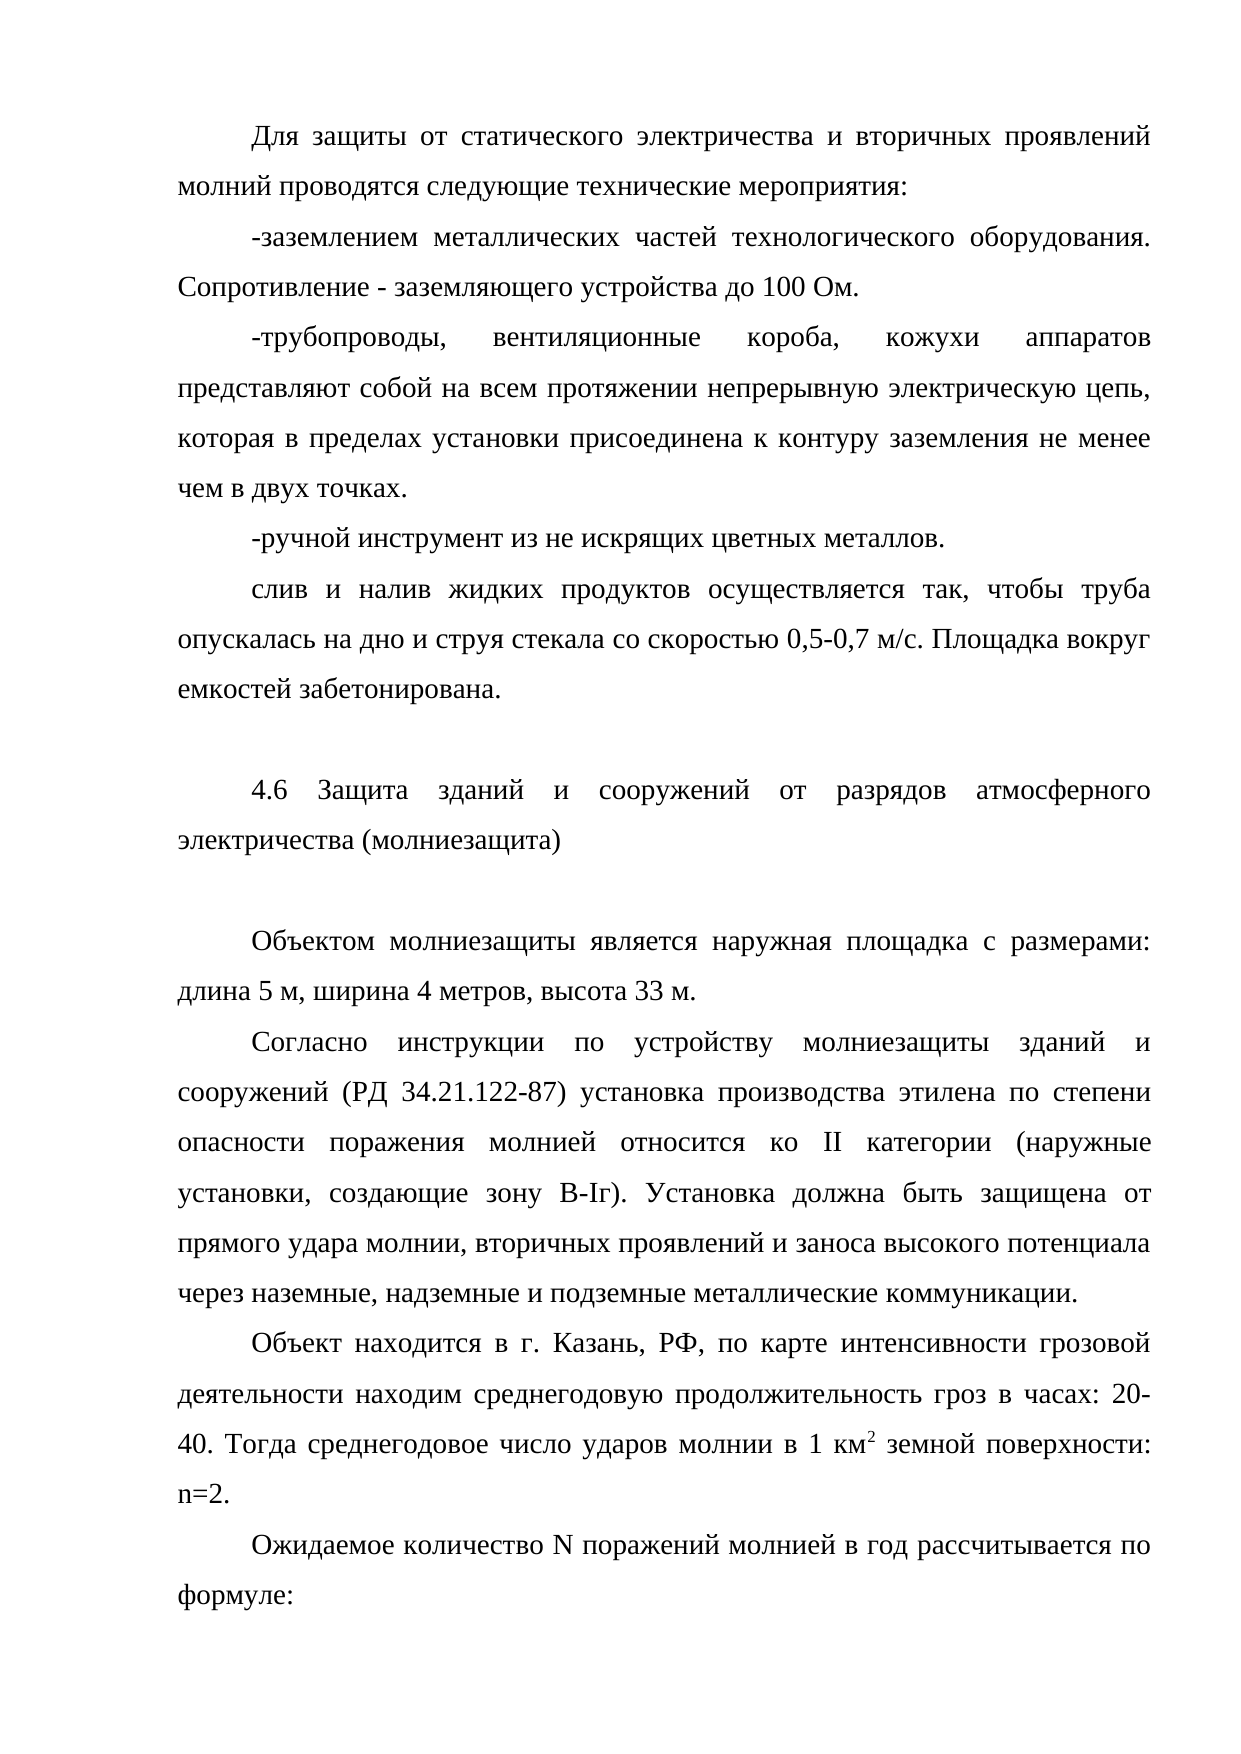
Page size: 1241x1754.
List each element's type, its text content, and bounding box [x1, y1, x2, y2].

text -трубопроводы, вентиляционные короба, кожухи аппаратов представляют собой на всем протяжении непрерывную электрическую цепь, которая в пределах установки присоединена к контуру заземления не менее чем в двух точках. [177, 319, 1152, 504]
text Для защиты от статического электричества и вторичных проявлений молний проводятся следующие технические мероприятия: [177, 118, 1152, 202]
text слив и налив жидких продуктов осуществляется так, чтобы труба опускалась на дно и струя стекала со скоростью 0,5-0,7 м/с. Площадка вокруг емкостей забетонирована. [177, 571, 1152, 705]
text Объект находится в г. Казань, РФ, по карте интенсивности грозовой деятельности находим среднегодовую продолжительность гроз в часах: 20-40. Тогда среднегодовое число ударов молнии в 1 км2 земной поверхности: n=2. [177, 1326, 1152, 1510]
text Объектом молниезащиты является наружная площадка с размерами: длина , ширина , высота . [177, 923, 1152, 1007]
text 4.6 Защита зданий и сооружений от разрядов атмосферного электричества (молниезащита) [177, 772, 1152, 856]
text -ручной инструмент из не искрящих цветных металлов. [177, 521, 1152, 554]
text Согласно инструкции по устройству молниезащиты зданий и сооружений (РД 34.21.122-87) установка производства этилена по степени опасности поражения молнией относится ко II категории (наружные установки, создающие зону В-Iг). Установка должна быть защищена от прямого удара молнии, вторичных проявлений и заноса высокого потенциала через наземные, надземные и подземные металлические коммуникации. [177, 1024, 1152, 1309]
text -заземлением металлических частей технологического оборудования. Сопротивление - заземляющего устройства до 100 Ом. [177, 219, 1152, 303]
text Ожидаемое количество N поражений молнией в год рассчитывается по формуле: [177, 1527, 1152, 1611]
